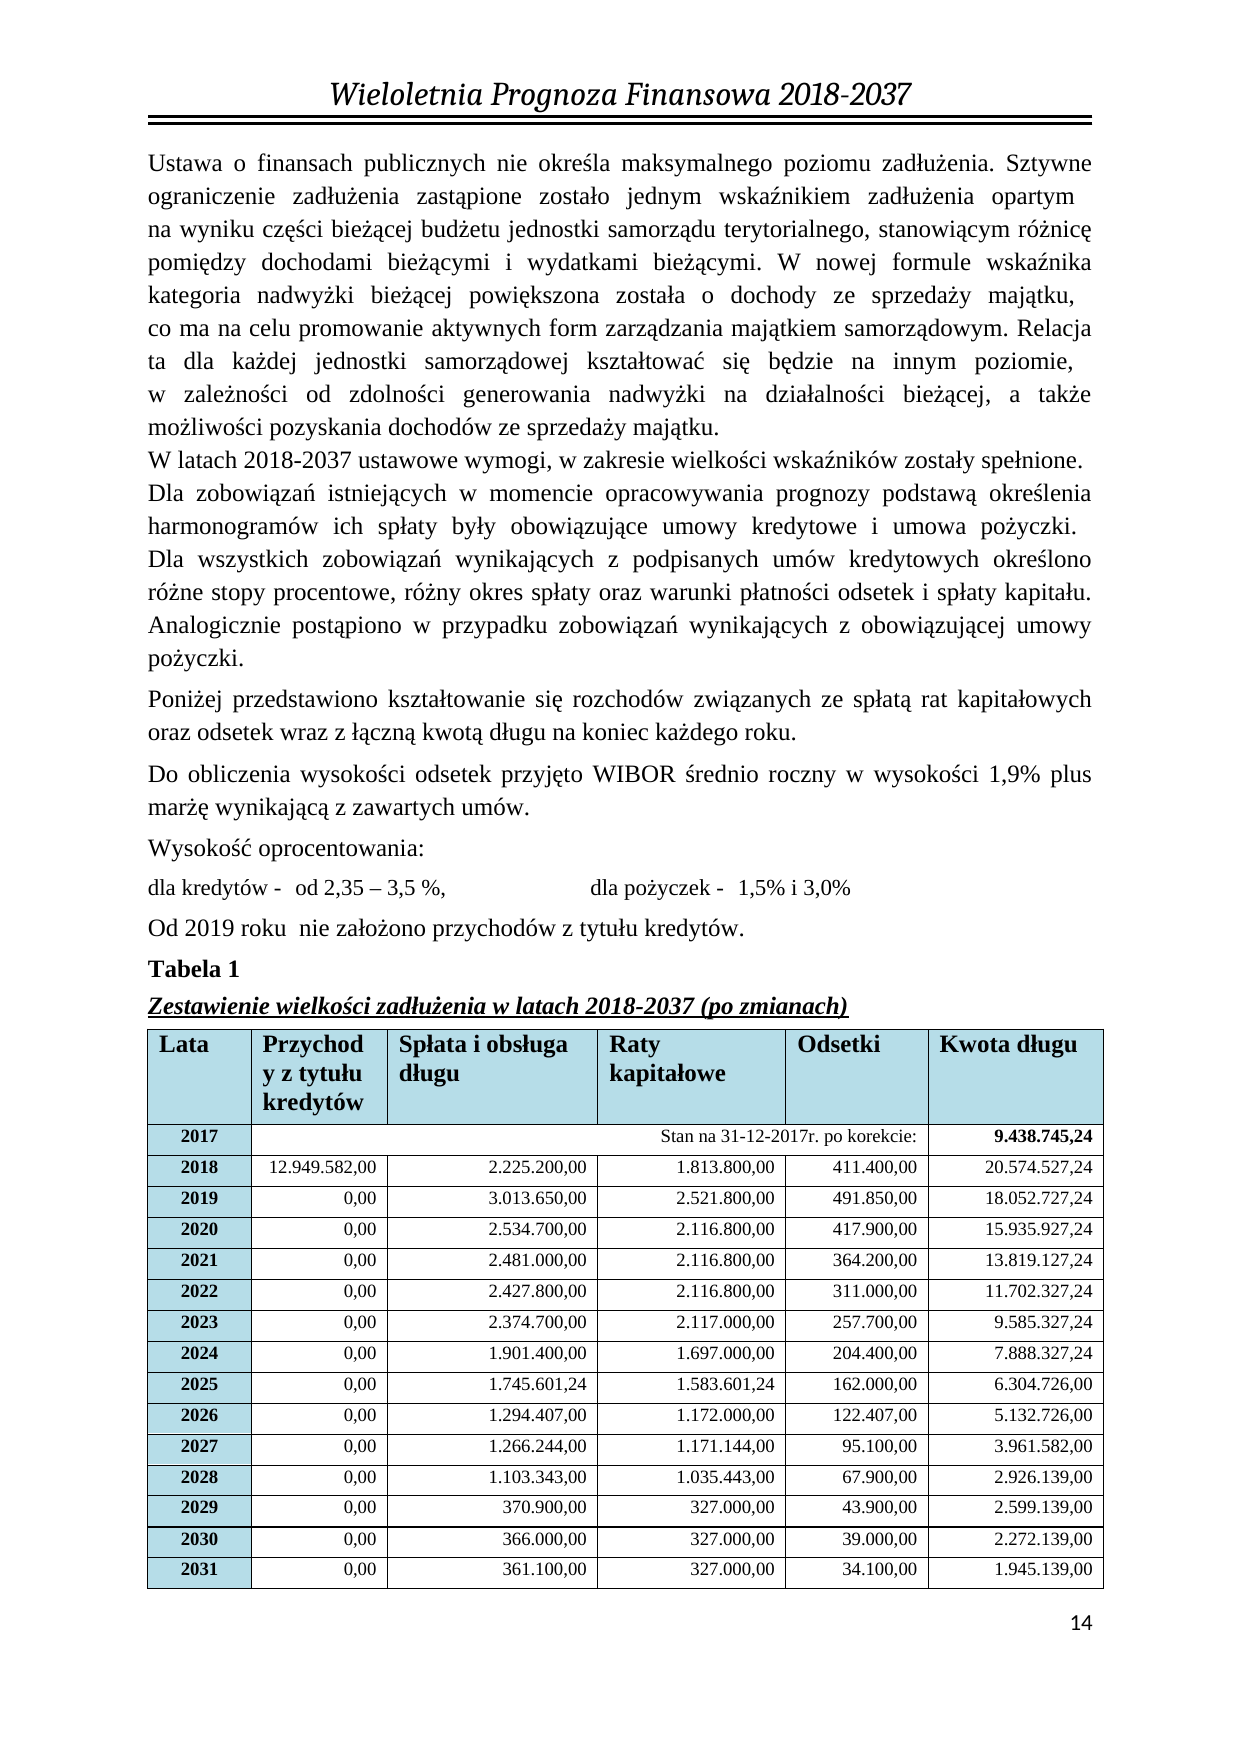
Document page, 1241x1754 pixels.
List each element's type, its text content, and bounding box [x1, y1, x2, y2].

table_cell 2.116.800,00 [598, 1249, 785, 1279]
table_cell 1.813.800,00 [598, 1156, 785, 1186]
table_header Spłata i obsługa długu [388, 1030, 597, 1124]
table_cell 1.945.139,00 [929, 1558, 1103, 1588]
table_cell 2030 [148, 1528, 251, 1557]
table_cell 361.100,00 [388, 1558, 597, 1588]
table_cell 1.266.244,00 [388, 1435, 597, 1464]
table_cell 2.427.800,00 [388, 1280, 597, 1310]
table_cell 311.000,00 [786, 1280, 928, 1310]
table_cell 364.200,00 [786, 1249, 928, 1279]
table_header Lata [148, 1030, 251, 1124]
table_cell 0,00 [252, 1280, 387, 1310]
table_cell 3.961.582,00 [929, 1435, 1103, 1464]
text Poniżej przedstawiono kształtowanie się rozchodów związanych ze spłatą rat kapitałowych oraz odsetek wraz z łączną kwotą długu na koniec każdego roku. [148, 684, 1092, 746]
table_cell 7.888.327,24 [929, 1342, 1103, 1372]
table_header Przychody z tytułu kredytów [252, 1030, 387, 1124]
table_cell 0,00 [252, 1466, 387, 1495]
table_cell 5.132.726,00 [929, 1404, 1103, 1433]
table_cell 11.702.327,24 [929, 1280, 1103, 1310]
text Ustawa o finansach publicznych nie określa maksymalnego poziomu zadłużenia. Sztywne ograniczenie zadłużenia zastąpione zostało jednym wskaźnikiem zadłużenia opartym na wyniku części bieżącej budżetu jednostki samorządu terytorialnego, stanowiącym różnicę pomiędzy dochodami bieżącymi i wydatkami bieżącymi. W nowej formule wskaźnika kategoria nadwyżki bieżącej powiększona została o dochody ze sprzedaży majątku, co ma na celu promowanie aktywnych form zarządzania majątkiem samorządowym. Relacja ta dla każdej jednostki samorządowej kształtować się będzie na innym poziomie, w zależności od zdolności generowania nadwyżki na działalności bieżącej, a także możliwości pozyskania dochodów ze sprzedaży majątku. [148, 148, 1092, 441]
table_cell 1.745.601,24 [388, 1373, 597, 1403]
table_cell 2.272.139,00 [929, 1528, 1103, 1557]
table_cell 2026 [148, 1404, 251, 1433]
table_cell 2024 [148, 1342, 251, 1372]
table_cell 0,00 [252, 1373, 387, 1403]
table_cell 327.000,00 [598, 1558, 785, 1588]
table_cell 327.000,00 [598, 1528, 785, 1557]
table_header Kwota długu [929, 1030, 1103, 1124]
table_cell 2028 [148, 1466, 251, 1495]
table_cell 2.116.800,00 [598, 1218, 785, 1248]
table_cell 0,00 [252, 1249, 387, 1279]
table_cell 2.926.139,00 [929, 1466, 1103, 1495]
table_cell 20.574.527,24 [929, 1156, 1103, 1186]
table_cell 2031 [148, 1558, 251, 1588]
table_cell 2.116.800,00 [598, 1280, 785, 1310]
table_cell 6.304.726,00 [929, 1373, 1103, 1403]
table_cell 257.700,00 [786, 1311, 928, 1341]
table_cell 0,00 [252, 1435, 387, 1464]
text W latach 2018-2037 ustawowe wymogi, w zakresie wielkości wskaźników zostały spełnione. [148, 445, 1092, 474]
text Dla zobowiązań istniejących w momencie opracowywania prognozy podstawą określenia harmonogramów ich spłaty były obowiązujące umowy kredytowe i umowa pożyczki. Dla wszystkich zobowiązań wynikających z podpisanych umów kredytowych określono różne stopy procentowe, różny okres spłaty oraz warunki płatności odsetek i spłaty kapitału. Analogicznie postąpiono w przypadku zobowiązań wynikających z obowiązującej umowy pożyczki. [148, 478, 1092, 672]
table_cell 67.900,00 [786, 1466, 928, 1495]
table_cell 2.599.139,00 [929, 1496, 1103, 1526]
table_cell 43.900,00 [786, 1496, 928, 1526]
table_cell 0,00 [252, 1558, 387, 1588]
table_cell 0,00 [252, 1342, 387, 1372]
table_header Odsetki [786, 1030, 928, 1124]
text Zestawienie wielkości zadłużenia w latach 2018-2037 (po zmianach) [148, 991, 1092, 1020]
table_cell 0,00 [252, 1187, 387, 1217]
table_cell 2029 [148, 1496, 251, 1526]
table_cell 2.481.000,00 [388, 1249, 597, 1279]
table_cell 39.000,00 [786, 1528, 928, 1557]
table_cell 2027 [148, 1435, 251, 1464]
table_cell 0,00 [252, 1218, 387, 1248]
table_cell 9.585.327,24 [929, 1311, 1103, 1341]
table_cell 2018 [148, 1156, 251, 1186]
text Tabela 1 [148, 954, 1092, 983]
table_cell 204.400,00 [786, 1342, 928, 1372]
text Wysokość oprocentowania: [148, 833, 1092, 862]
table_cell 0,00 [252, 1496, 387, 1526]
table_cell 2019 [148, 1187, 251, 1217]
table_cell 2023 [148, 1311, 251, 1341]
table_cell 2025 [148, 1373, 251, 1403]
table_cell 2.534.700,00 [388, 1218, 597, 1248]
table_cell 1.035.443,00 [598, 1466, 785, 1495]
table_cell 1.583.601,24 [598, 1373, 785, 1403]
table_cell 34.100,00 [786, 1558, 928, 1588]
table_cell 1.294.407,00 [388, 1404, 597, 1433]
text Od 2019 roku nie założono przychodów z tytułu kredytów. [148, 913, 1092, 942]
table_cell 9.438.745,24 [929, 1125, 1103, 1155]
table_cell 122.407,00 [786, 1404, 928, 1433]
table_cell 417.900,00 [786, 1218, 928, 1248]
table_cell 3.013.650,00 [388, 1187, 597, 1217]
table_cell 2022 [148, 1280, 251, 1310]
table_cell 162.000,00 [786, 1373, 928, 1403]
table_header Raty kapitałowe [598, 1030, 785, 1124]
table_cell 370.900,00 [388, 1496, 597, 1526]
table_cell 0,00 [252, 1311, 387, 1341]
table_cell 327.000,00 [598, 1496, 785, 1526]
table_cell 0,00 [252, 1528, 387, 1557]
table_cell 2.117.000,00 [598, 1311, 785, 1341]
table_cell 18.052.727,24 [929, 1187, 1103, 1217]
table_cell Stan na 31-12-2017r. po korekcie: [252, 1125, 928, 1155]
table_cell 95.100,00 [786, 1435, 928, 1464]
text Do obliczenia wysokości odsetek przyjęto WIBOR średnio roczny w wysokości 1,9% plus marżę wynikającą z zawartych umów. [148, 759, 1092, 821]
text dla kredytów - od 2,35 – 3,5 %, dla pożyczek - 1,5% i 3,0% [148, 874, 1092, 901]
table_cell 13.819.127,24 [929, 1249, 1103, 1279]
table_cell 2021 [148, 1249, 251, 1279]
table_cell 411.400,00 [786, 1156, 928, 1186]
table_cell 12.949.582,00 [252, 1156, 387, 1186]
table_cell 1.697.000,00 [598, 1342, 785, 1372]
table_cell 0,00 [252, 1404, 387, 1433]
table_cell 2.374.700,00 [388, 1311, 597, 1341]
table_cell 491.850,00 [786, 1187, 928, 1217]
table_cell 2020 [148, 1218, 251, 1248]
table_cell 1.103.343,00 [388, 1466, 597, 1495]
table_cell 2017 [148, 1125, 251, 1155]
table_cell 1.172.000,00 [598, 1404, 785, 1433]
table_cell 2.225.200,00 [388, 1156, 597, 1186]
table_cell 1.901.400,00 [388, 1342, 597, 1372]
table_cell 1.171.144,00 [598, 1435, 785, 1464]
table_cell 15.935.927,24 [929, 1218, 1103, 1248]
table_cell 2.521.800,00 [598, 1187, 785, 1217]
table_cell 366.000,00 [388, 1528, 597, 1557]
